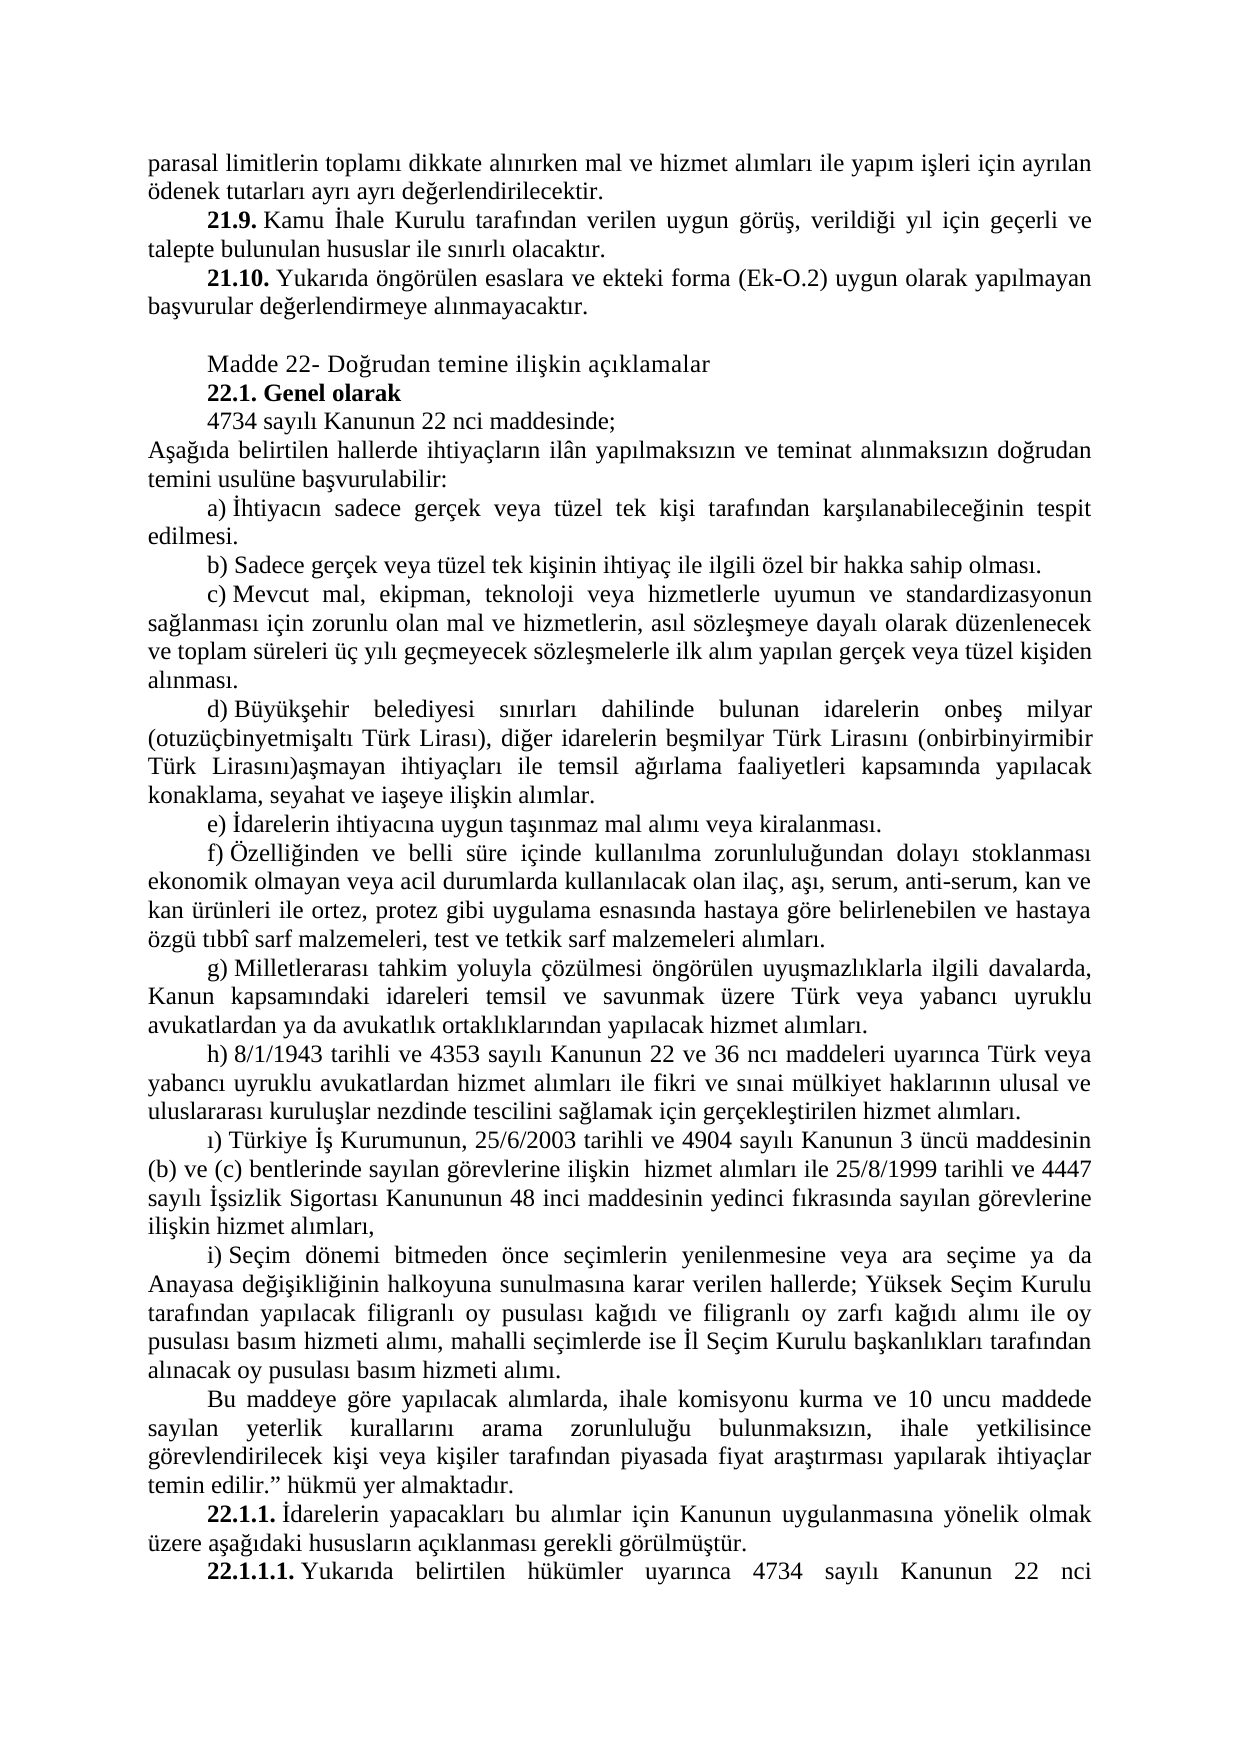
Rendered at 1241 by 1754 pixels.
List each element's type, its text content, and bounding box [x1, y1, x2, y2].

text Bu maddeye göre yapılacak alımlarda, ihale komisyonu kurma ve 10 uncu maddede sayılan yeterlik kurallarını arama zorunluluğu bulunmaksızın, ihale yetkilisince görevlendirilecek kişi veya kişiler tarafından piyasada fiyat araştırması yapılarak ihtiyaçlar temin edilir.” hükmü yer almaktadır. [148, 1384, 1092, 1499]
text c) Mevcut mal, ekipman, teknoloji veya hizmetlerle uyumun ve standardizasyonun sağlanması için zorunlu olan mal ve hizmetlerin, asıl sözleşmeye dayalı olarak düzenlenecek ve toplam süreleri üç yılı geçmeyecek sözleşmelerle ilk alım yapılan gerçek veya tüzel kişiden alınması. [148, 579, 1092, 694]
text d) Büyükşehir belediyesi sınırları dahilinde bulunan idarelerin onbeş milyar (otuzüçbinyetmişaltı Türk Lirası), diğer idarelerin beşmilyar Türk Lirasını (onbirbinyirmibir Türk Lirasını)aşmayan ihtiyaçları ile temsil ağırlama faaliyetleri kapsamında yapılacak konaklama, seyahat ve iaşeye ilişkin alımlar. [148, 694, 1092, 809]
text 4734 sayılı Kanunun 22 nci maddesinde; [148, 406, 1092, 435]
text 22.1. Genel olarak [148, 378, 1092, 406]
text ı) Türkiye İş Kurumunun, 25/6/2003 tarihli ve 4904 sayılı Kanunun 3 üncü maddesinin (b) ve (c) bentlerinde sayılan görevlerine ilişkin hizmet alımları ile 25/8/1999 tarihli ve 4447 sayılı İşsizlik Sigortası Kanununun 48 inci maddesinin yedinci fıkrasında sayılan görevlerine ilişkin hizmet alımları, [148, 1125, 1092, 1240]
text 21.10. Yukarıda öngörülen esaslara ve ekteki forma (Ek-O.2) uygun olarak yapılmayan başvurular değerlendirmeye alınmayacaktır. [148, 263, 1092, 320]
text f) Özelliğinden ve belli süre içinde kullanılma zorunluluğundan dolayı stoklanması ekonomik olmayan veya acil durumlarda kullanılacak olan ilaç, aşı, serum, anti-serum, kan ve kan ürünleri ile ortez, protez gibi uygulama esnasında hastaya göre belirlenebilen ve hastaya özgü tıbbî sarf malzemeleri, test ve tetkik sarf malzemeleri alımları. [148, 838, 1092, 953]
text h) 8/1/1943 tarihli ve 4353 sayılı Kanunun 22 ve 36 ncı maddeleri uyarınca Türk veya yabancı uyruklu avukatlardan hizmet alımları ile fikri ve sınai mülkiyet haklarının ulusal ve uluslararası kuruluşlar nezdinde tescilini sağlamak için gerçekleştirilen hizmet alımları. [148, 1039, 1092, 1125]
text Aşağıda belirtilen hallerde ihtiyaçların ilân yapılmaksızın ve teminat alınmaksızın doğrudan temini usulüne başvurulabilir: [148, 435, 1092, 493]
text i) Seçim dönemi bitmeden önce seçimlerin yenilenmesine veya ara seçime ya da Anayasa değişikliğinin halkoyuna sunulmasına karar verilen hallerde; Yüksek Seçim Kurulu tarafından yapılacak filigranlı oy pusulası kağıdı ve filigranlı oy zarfı kağıdı alımı ile oy pusulası basım hizmeti alımı, mahalli seçimlerde ise İl Seçim Kurulu başkanlıkları tarafından alınacak oy pusulası basım hizmeti alımı. [148, 1240, 1092, 1384]
text e) İdarelerin ihtiyacına uygun taşınmaz mal alımı veya kiralanması. [148, 809, 1092, 838]
subtitle Madde 22- Doğrudan temine ilişkin açıklamalar [148, 349, 1092, 378]
text b) Sadece gerçek veya tüzel tek kişinin ihtiyaç ile ilgili özel bir hakka sahip olması. [148, 550, 1092, 579]
text a) İhtiyacın sadece gerçek veya tüzel tek kişi tarafından karşılanabileceğinin tespit edilmesi. [148, 493, 1092, 550]
text 22.1.1. İdarelerin yapacakları bu alımlar için Kanunun uygulanmasına yönelik olmak üzere aşağıdaki hususların açıklanması gerekli görülmüştür. [148, 1499, 1092, 1556]
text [148, 1556, 1092, 1585]
text 21.9. Kamu İhale Kurulu tarafından verilen uygun görüş, verildiği yıl için geçerli ve talepte bulunulan hususlar ile sınırlı olacaktır. [148, 205, 1092, 263]
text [148, 148, 1092, 205]
text g) Milletlerarası tahkim yoluyla çözülmesi öngörülen uyuşmazlıklarla ilgili davalarda, Kanun kapsamındaki idareleri temsil ve savunmak üzere Türk veya yabancı uyruklu avukatlardan ya da avukatlık ortaklıklarından yapılacak hizmet alımları. [148, 953, 1092, 1039]
